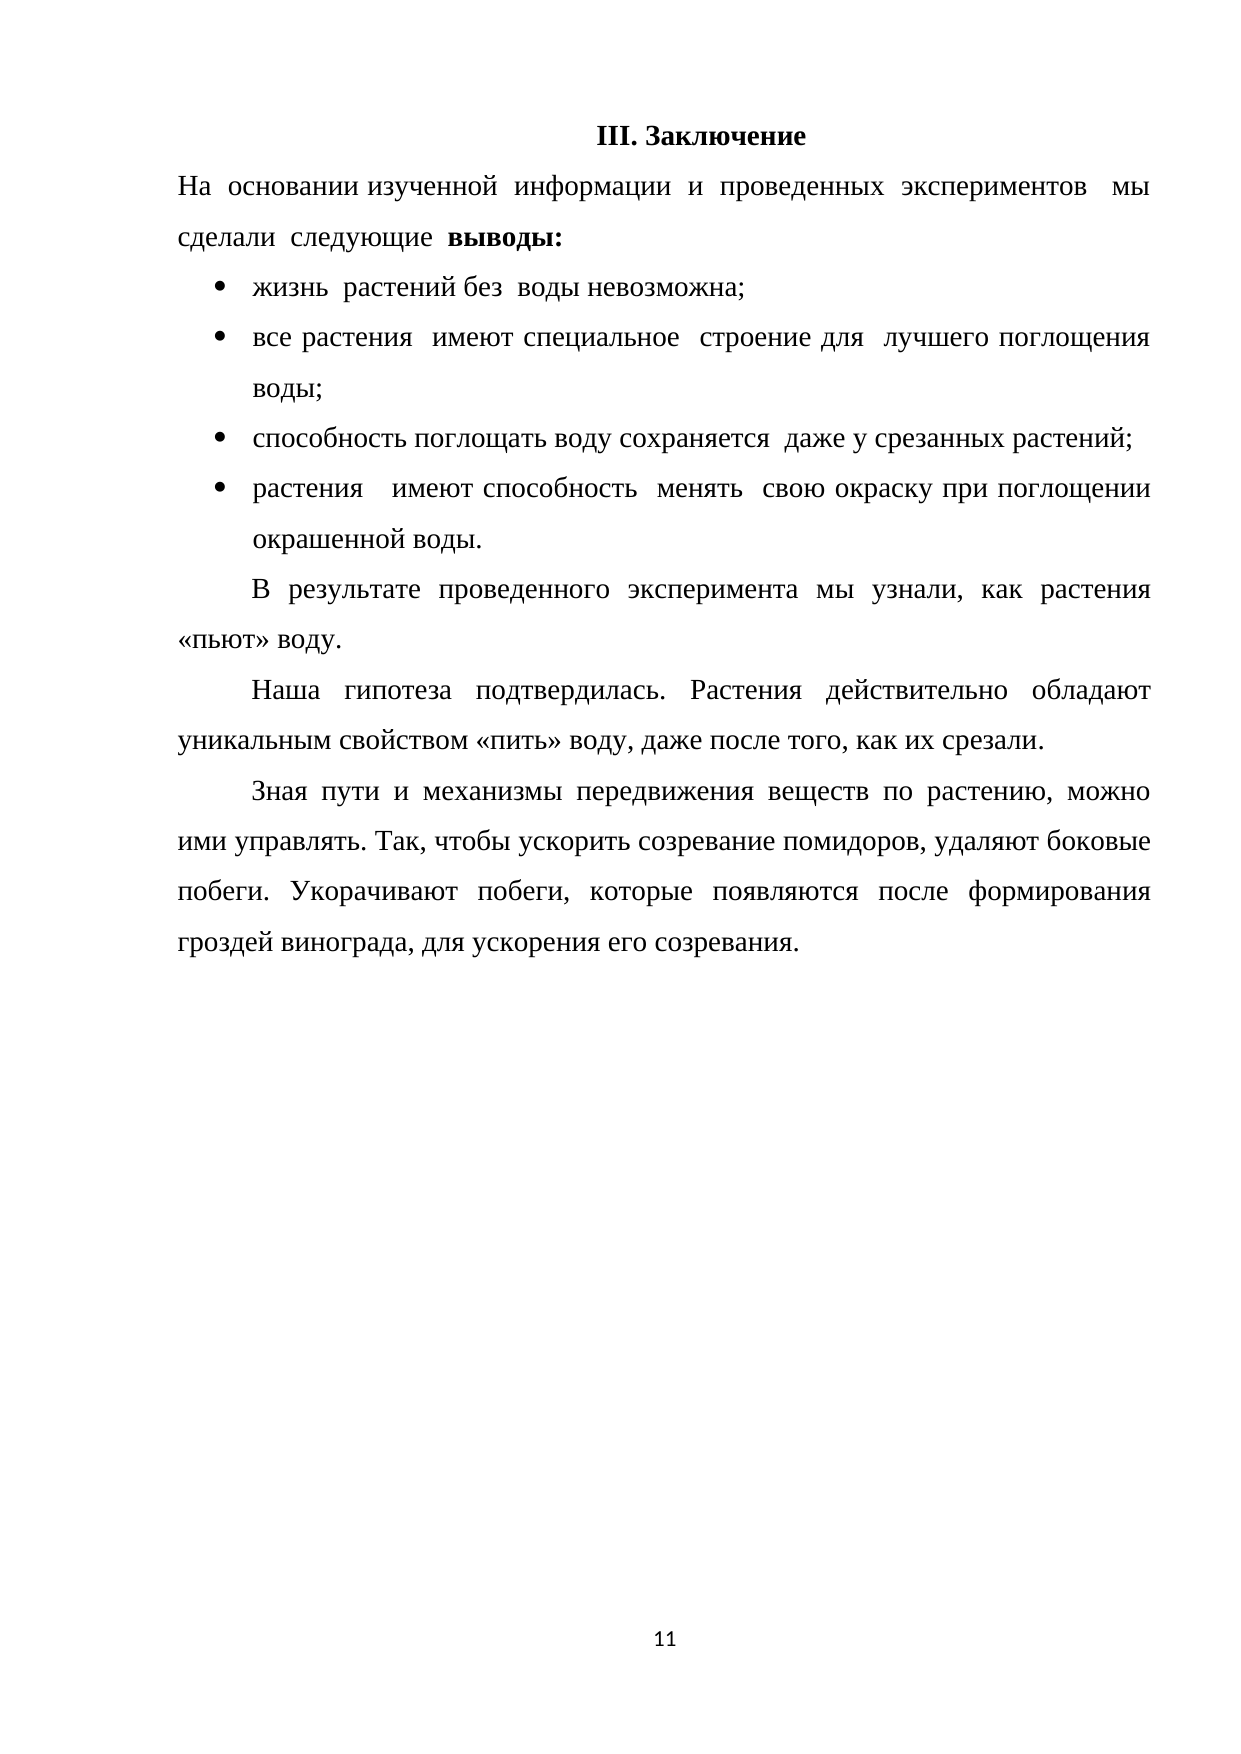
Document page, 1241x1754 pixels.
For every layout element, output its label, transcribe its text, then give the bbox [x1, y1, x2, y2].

text В результате проведенного эксперимента мы узнали, как растения «пьют» воду. [177, 571, 1152, 655]
list жизнь растений без воды невозможна; [215, 269, 1152, 303]
list все растения имеют специальное строение для лучшего поглощения воды; [215, 319, 1152, 403]
list способность поглощать воду сохраняется даже у срезанных растений; [215, 420, 1152, 454]
text Наша гипотеза подтвердилась. Растения действительно обладают уникальным свойством «пить» воду, даже после того, как их срезали. [177, 672, 1152, 756]
text Зная пути и механизмы передвижения веществ по растению, можно ими управлять. Так, чтобы ускорить созревание помидоров, удаляют боковые побеги. Укорачивают побеги, которые появляются после формирования гроздей винограда, для ускорения его созревания. [177, 773, 1152, 957]
text На основании изученной информации и проведенных экспериментов мы сделали следующие выводы: [177, 168, 1152, 252]
text III. Заключение [177, 118, 1152, 152]
list растения имеют способность менять свою окраску при поглощении окрашенной воды. [215, 471, 1152, 554]
